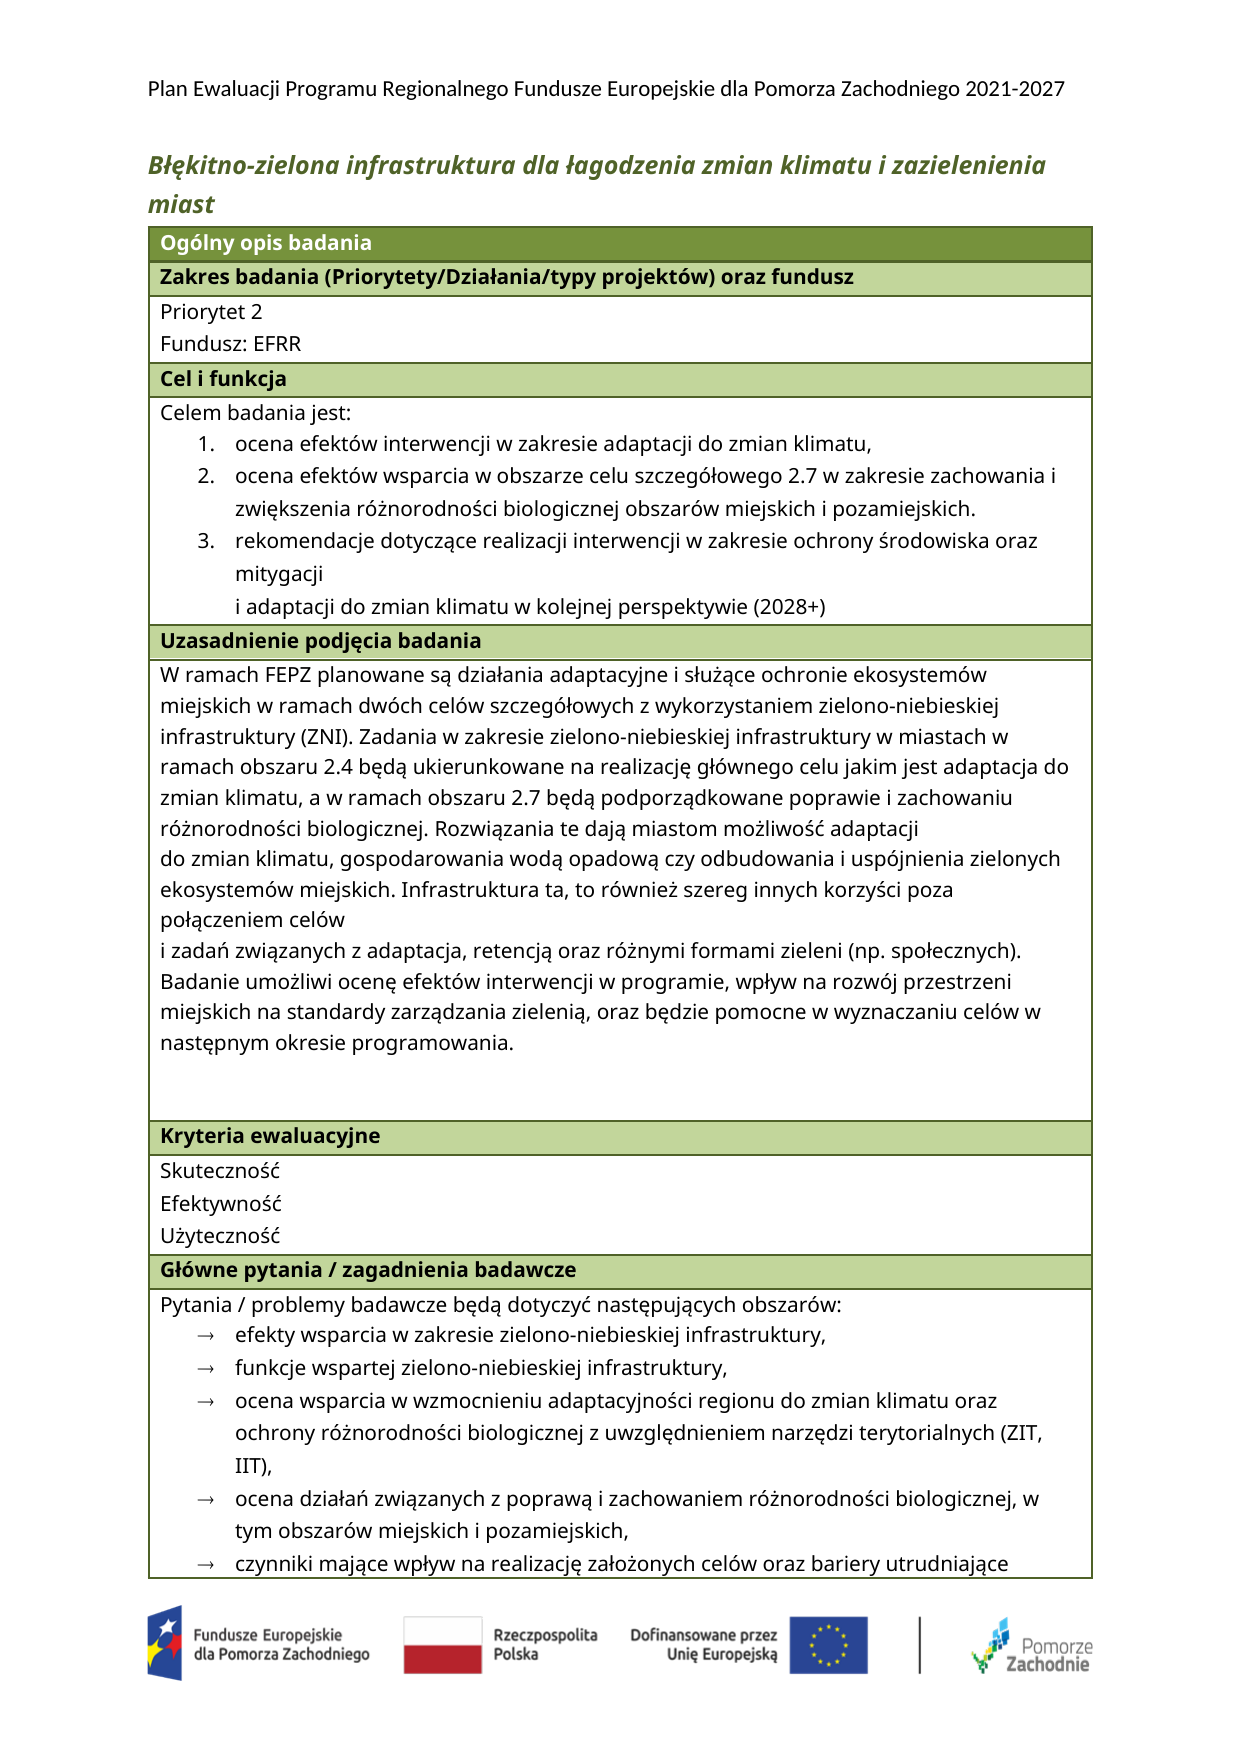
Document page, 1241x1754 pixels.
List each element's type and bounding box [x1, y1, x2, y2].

picture [147, 1605, 1093, 1681]
